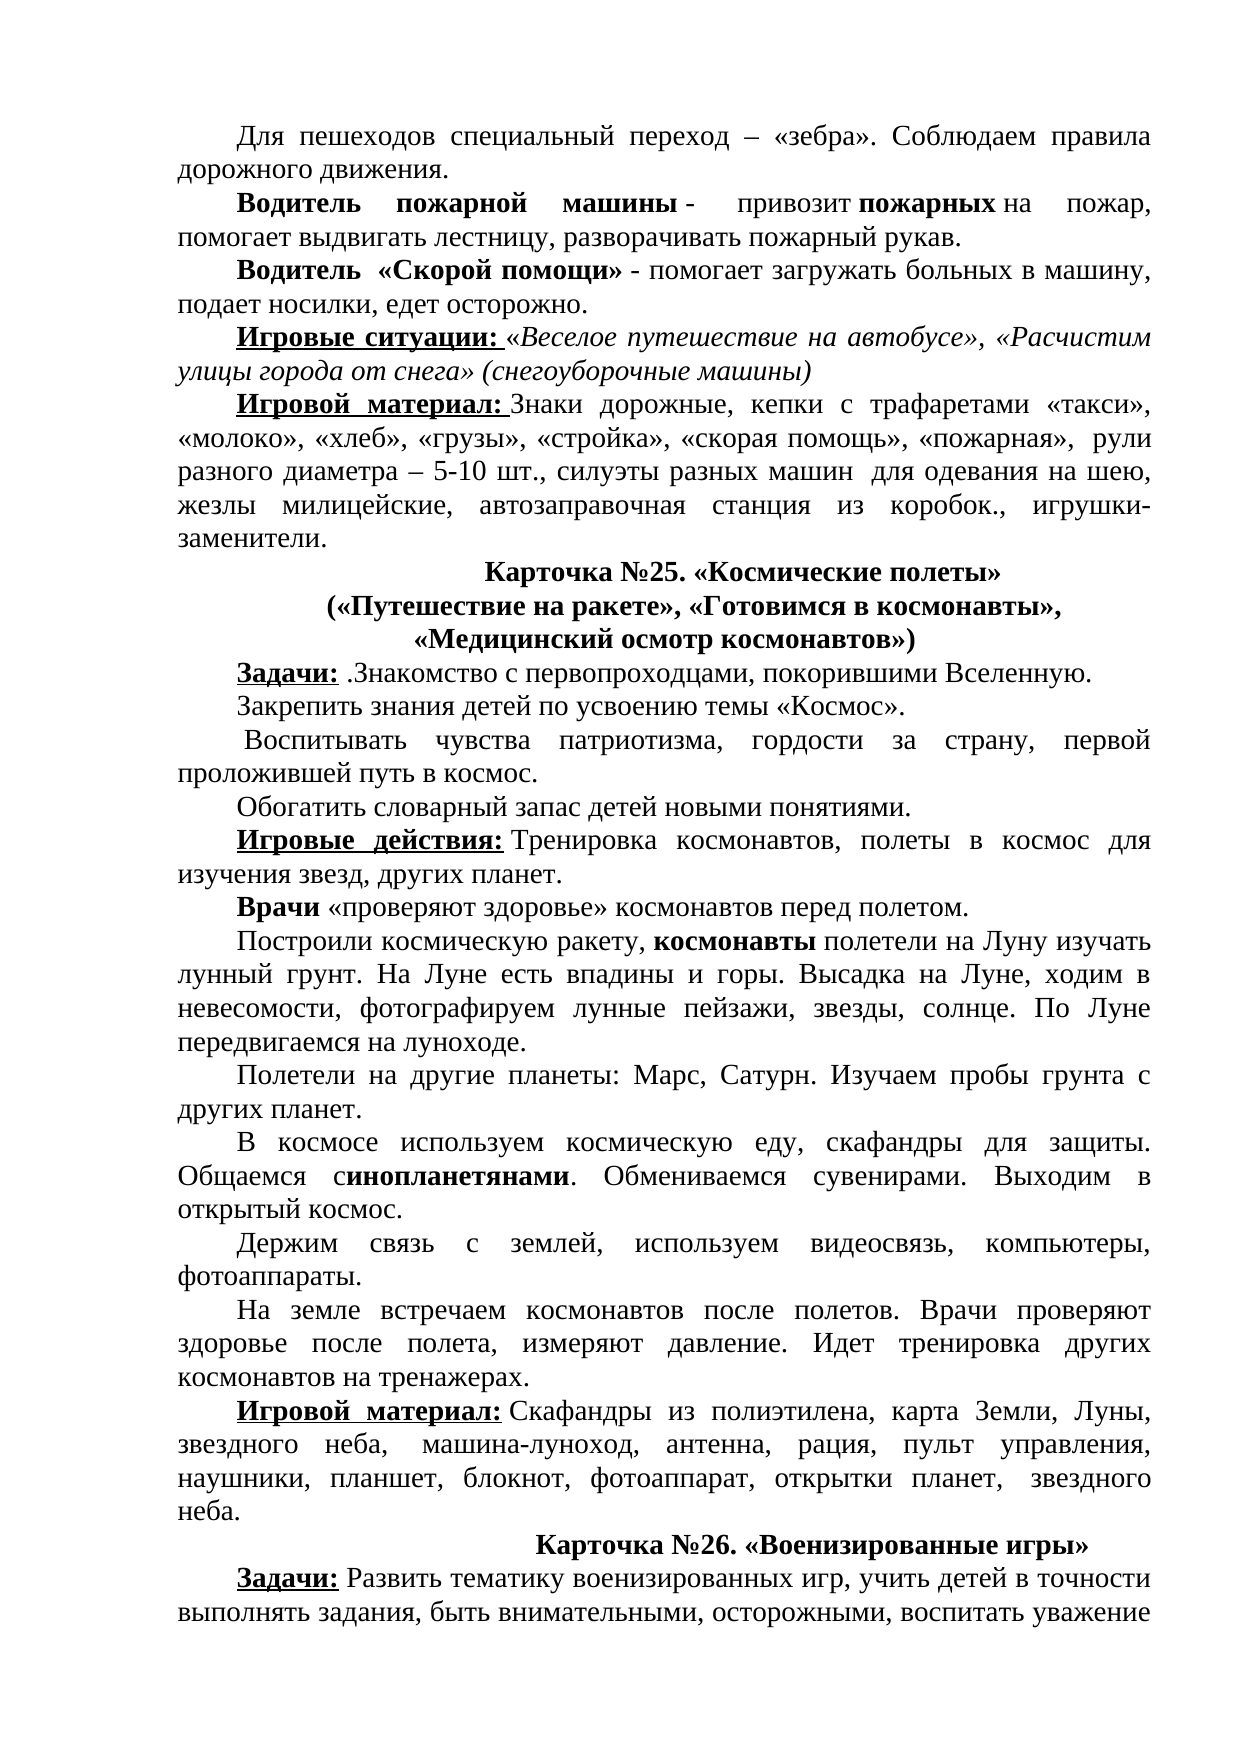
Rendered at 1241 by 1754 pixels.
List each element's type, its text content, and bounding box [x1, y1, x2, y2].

text На земле встречаем космонавтов после полетов. Врачи проверяют здоровье после полета, измеряют давление. Идет тренировка других космонавтов на тренажерах. [177, 1292, 1152, 1393]
text Для пешеходов специальный переход – «зебра». Соблюдаем правила дорожного движения. [177, 118, 1152, 185]
text («Путешествие на ракете», «Готовимся в космонавты», «Медицинский осмотр космонавтов») [177, 588, 1152, 655]
text В космосе используем космическую еду, скафандры для защиты. Общаемся синопланетянами. Обмениваемся сувенирами. Выходим в открытый космос. [177, 1124, 1152, 1225]
text Держим связь с землей, используем видеосвязь, компьютеры, фотоаппараты. [177, 1225, 1152, 1292]
text Карточка №25. «Космические полеты» [177, 554, 1152, 588]
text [177, 1560, 1152, 1627]
text Воспитывать чувства патриотизма, гордости за страну, первой проложившей путь в космос. [177, 722, 1152, 789]
text Водитель «Скорой помощи» - помогает загружать больных в машину, подает носилки, едет осторожно. [177, 252, 1152, 319]
text Задачи: .Знакомство с первопроходцами, покорившими Вселенную. [177, 655, 1152, 688]
text Построили космическую ракету, космонавты полетели на Луну изучать лунный грунт. На Луне есть впадины и горы. Высадка на Луне, ходим в невесомости, фотографируем лунные пейзажи, звезды, солнце. По Луне передвигаемся на луноходе. [177, 923, 1152, 1057]
text Врачи «проверяют здоровье» космонавтов перед полетом. [177, 889, 1152, 923]
text Закрепить знания детей по усвоению темы «Космос». [177, 688, 1152, 722]
text Карточка №26. «Военизированные игры» [177, 1527, 1152, 1560]
text Игровые действия: Тренировка космонавтов, полеты в космос для изучения звезд, других планет. [177, 822, 1152, 889]
text Обогатить словарный запас детей новыми понятиями. [177, 789, 1152, 822]
text Игровой материал: Скафандры из полиэтилена, карта Земли, Луны, звездного неба, машина-луноход, антенна, рация, пульт управления, наушники, планшет, блокнот, фотоаппарат, открытки планет, звездного неба. [177, 1393, 1152, 1527]
text Водитель пожарной машины - привозит пожарных на пожар, помогает выдвигать лестницу, разворачивать пожарный рукав. [177, 185, 1152, 252]
text Игровой материал: Знаки дорожные, кепки с трафаретами «такси», «молоко», «хлеб», «грузы», «стройка», «скорая помощь», «пожарная», рули разного диаметра – 5-10 шт., силуэты разных машин для одевания на шею, жезлы милицейские, автозаправочная станция из коробок., игрушки-заменители. [177, 386, 1152, 554]
text Полетели на другие планеты: Марс, Сатурн. Изучаем пробы грунта с других планет. [177, 1057, 1152, 1124]
text Игровые ситуации: «Веселое путешествие на автобусе», «Расчистим улицы города от снега» (снегоуборочные машины) [177, 319, 1152, 386]
